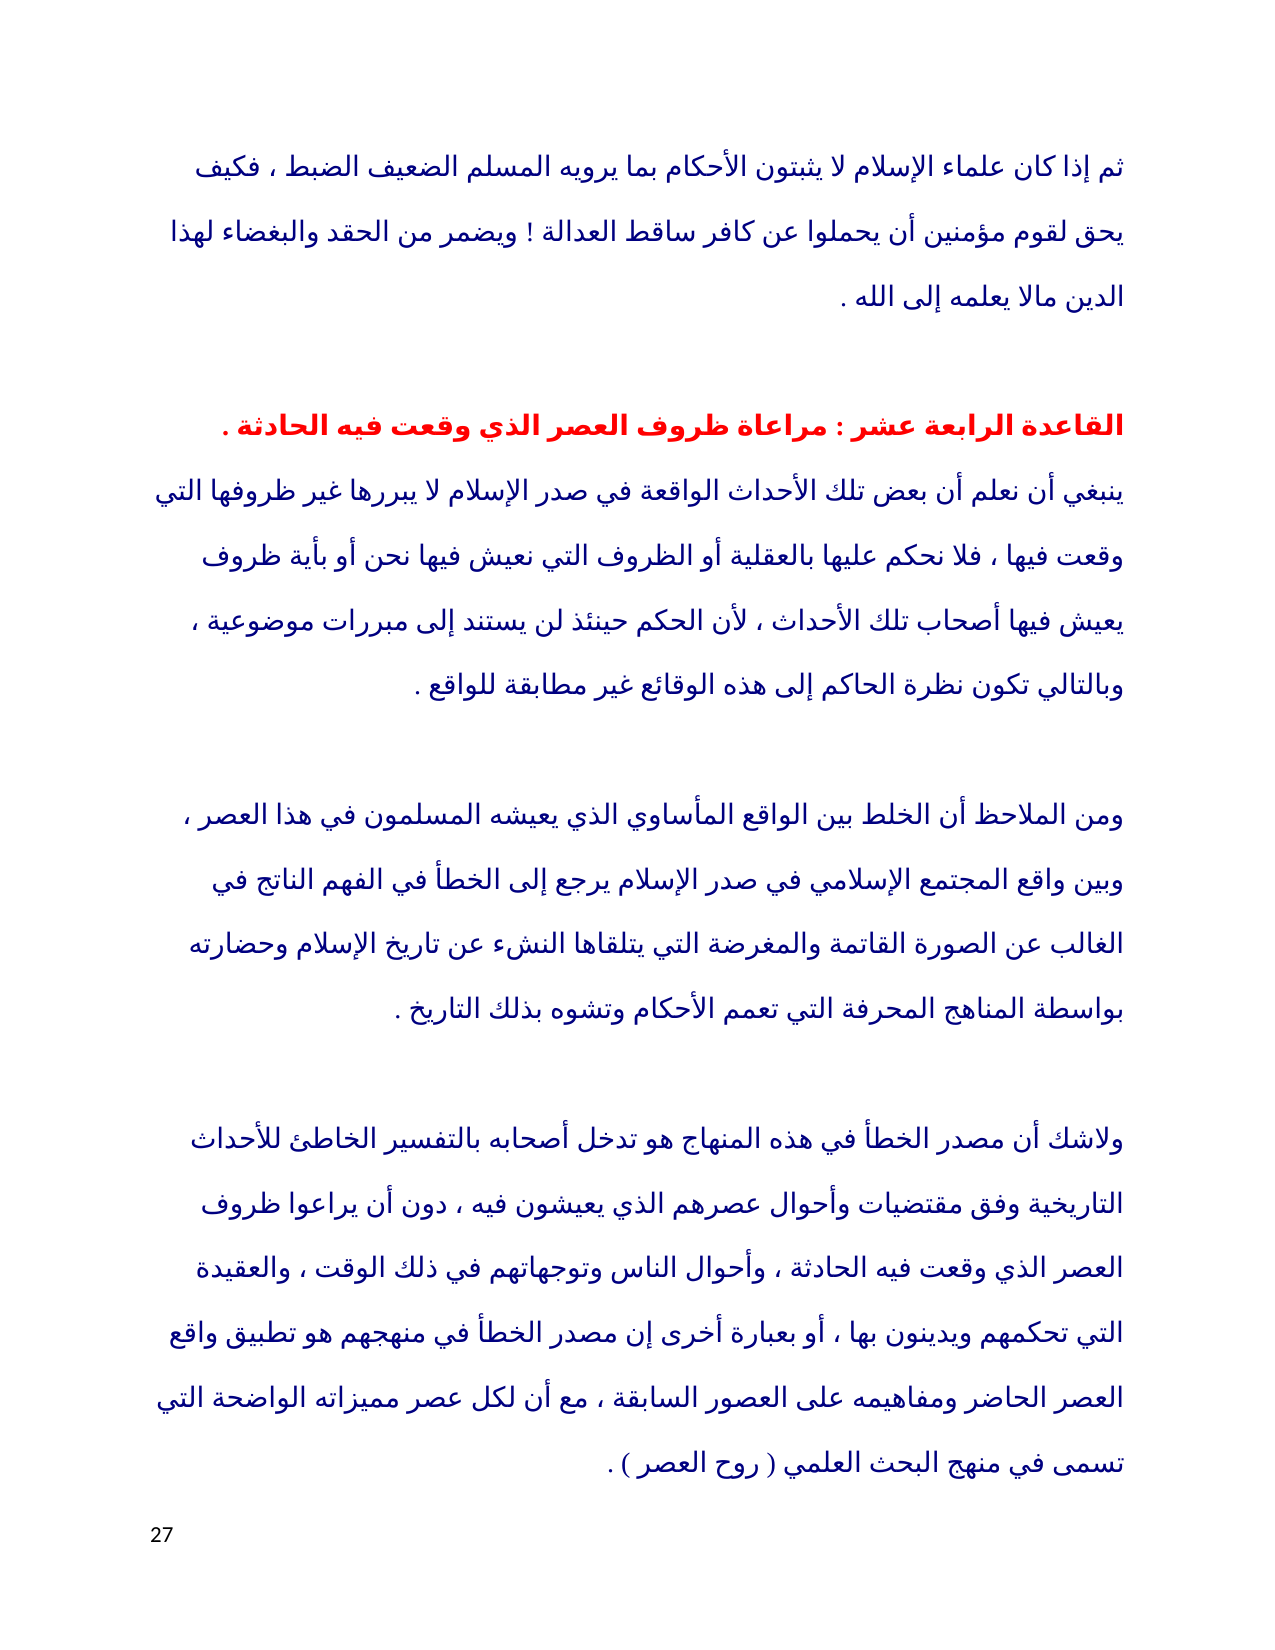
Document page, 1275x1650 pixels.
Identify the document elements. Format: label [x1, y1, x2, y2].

text [150, 150, 1125, 1478]
